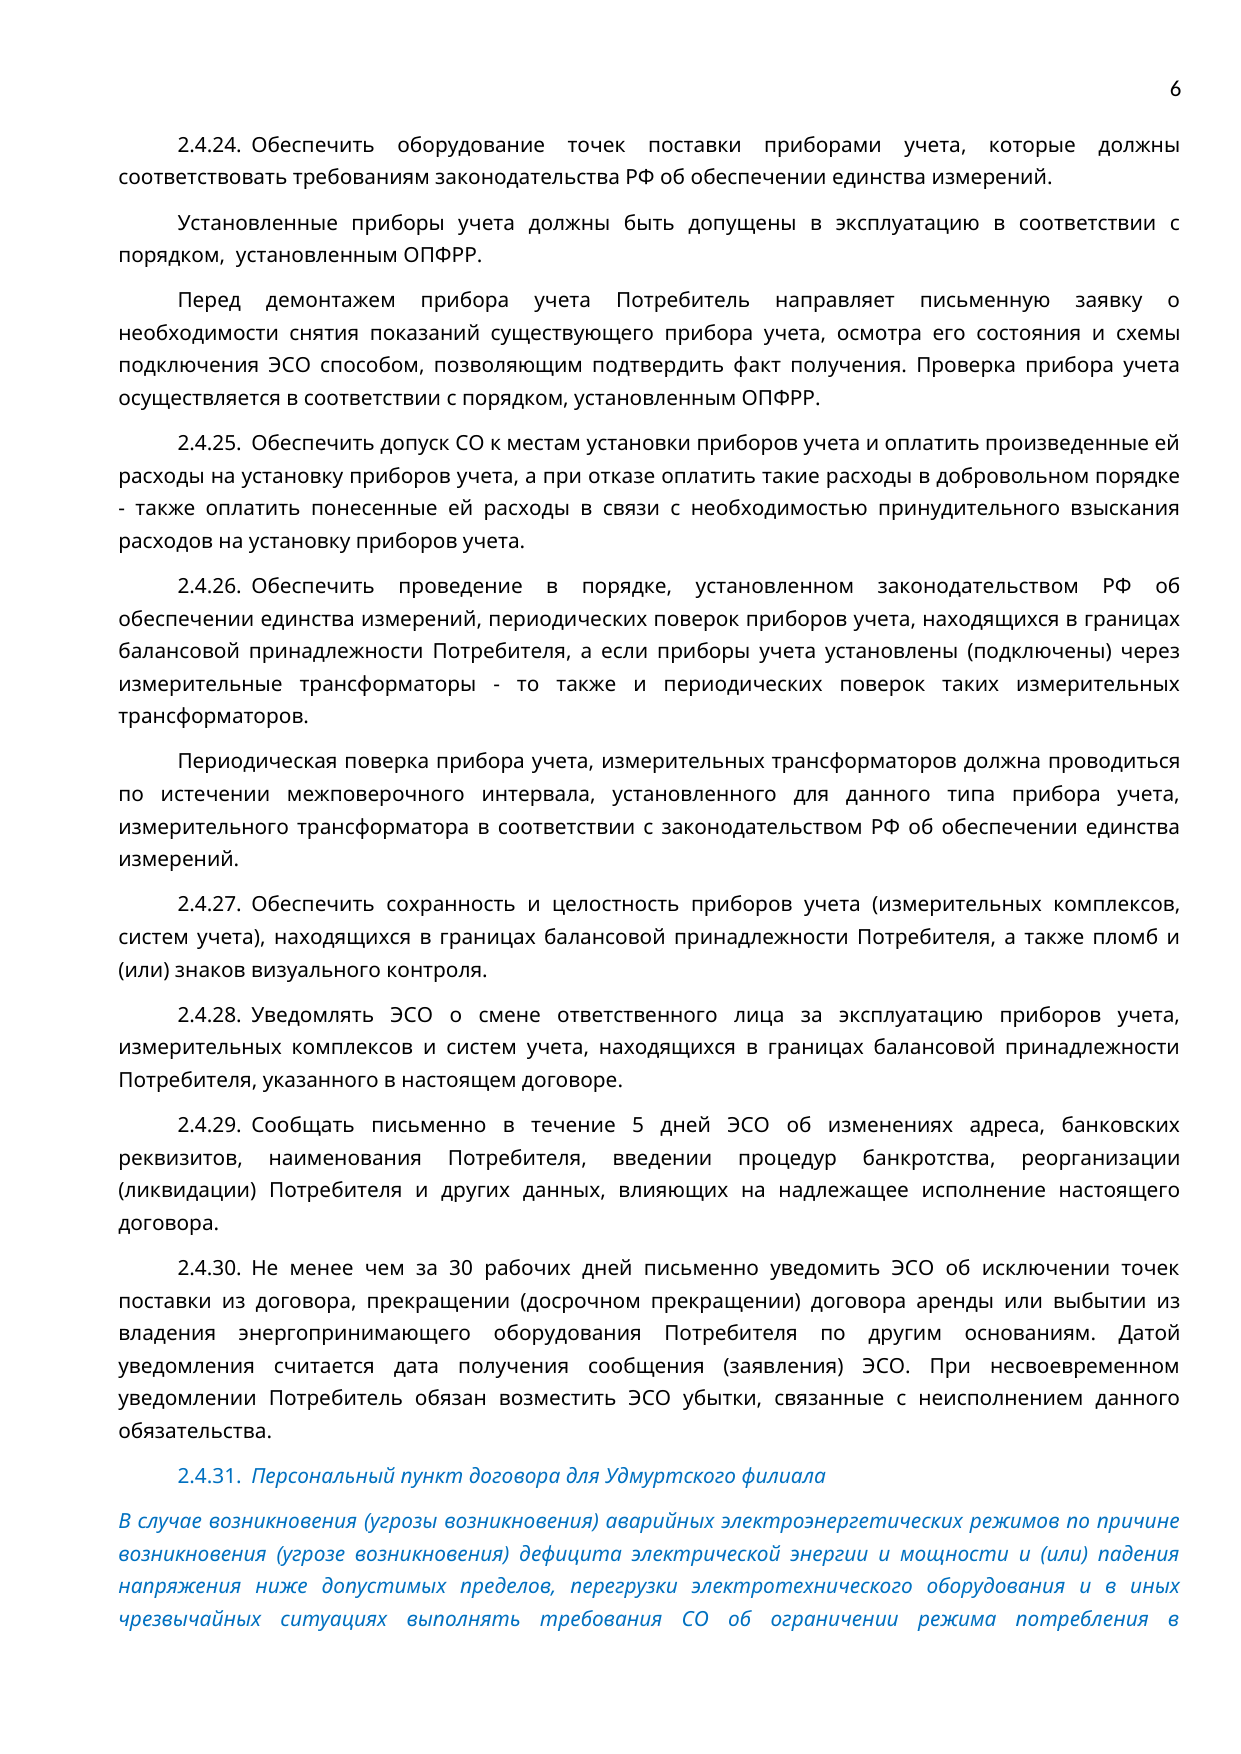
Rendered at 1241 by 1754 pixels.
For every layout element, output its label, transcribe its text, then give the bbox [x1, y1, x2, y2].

list Периодическая поверка прибора учета, измерительных трансформаторов должна проводиться по истечении межповерочного интервала, установленного для данного типа прибора учета, измерительного трансформатора в соответствии с законодательством РФ об обеспечении единства измерений. [118, 747, 1181, 873]
text Установленные приборы учета должны быть допущены в эксплуатацию в соответствии с порядком, установленным ОПФРР. [118, 208, 1181, 269]
list Перед демонтажем прибора учета Потребитель направляет письменную заявку о необходимости снятия показаний существующего прибора учета, осмотра его состояния и схемы подключения ЭСО способом, позволяющим подтвердить факт получения. Проверка прибора учета осуществляется в соответствии с порядком, установленным ОПФРР. [118, 285, 1181, 412]
list Персональный пункт договора для Удмуртского филиала [118, 1461, 1181, 1490]
list Обеспечить допуск СО к местам установки приборов учета и оплатить произведенные ей расходы на установку приборов учета, а при отказе оплатить такие расходы в добровольном порядке - также оплатить понесенные ей расходы в связи с необходимостью принудительного взыскания расходов на установку приборов учета. [118, 428, 1181, 554]
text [118, 1506, 1181, 1633]
list Обеспечить сохранность и целостность приборов учета (измерительных комплексов, систем учета), находящихся в границах балансовой принадлежности Потребителя, а также пломб и (или) знаков визуального контроля. [118, 889, 1181, 983]
list Обеспечить проведение в порядке, установленном законодательством РФ об обеспечении единства измерений, периодических поверок приборов учета, находящихся в границах балансовой принадлежности Потребителя, а если приборы учета установлены (подключены) через измерительные трансформаторы - то также и периодических поверок таких измерительных трансформаторов. [118, 571, 1181, 730]
list Обеспечить оборудование точек поставки приборами учета, которые должны соответствовать требованиям законодательства РФ об обеспечении единства измерений. [118, 130, 1181, 191]
list Сообщать письменно в течение 5 дней ЭСО об изменениях адреса, банковских реквизитов, наименования Потребителя, введении процедур банкротства, реорганизации (ликвидации) Потребителя и других данных, влияющих на надлежащее исполнение настоящего договора. [118, 1110, 1181, 1236]
list Не менее чем за 30 рабочих дней письменно уведомить ЭСО об исключении точек поставки из договора, прекращении (досрочном прекращении) договора аренды или выбытии из владения энергопринимающего оборудования Потребителя по другим основаниям. Датой уведомления считается дата получения сообщения (заявления) ЭСО. При несвоевременном уведомлении Потребитель обязан возместить ЭСО убытки, связанные с неисполнением данного обязательства. [118, 1253, 1181, 1444]
list Уведомлять ЭСО о смене ответственного лица за эксплуатацию приборов учета, измерительных комплексов и систем учета, находящихся в границах балансовой принадлежности Потребителя, указанного в настоящем договоре. [118, 1000, 1181, 1093]
